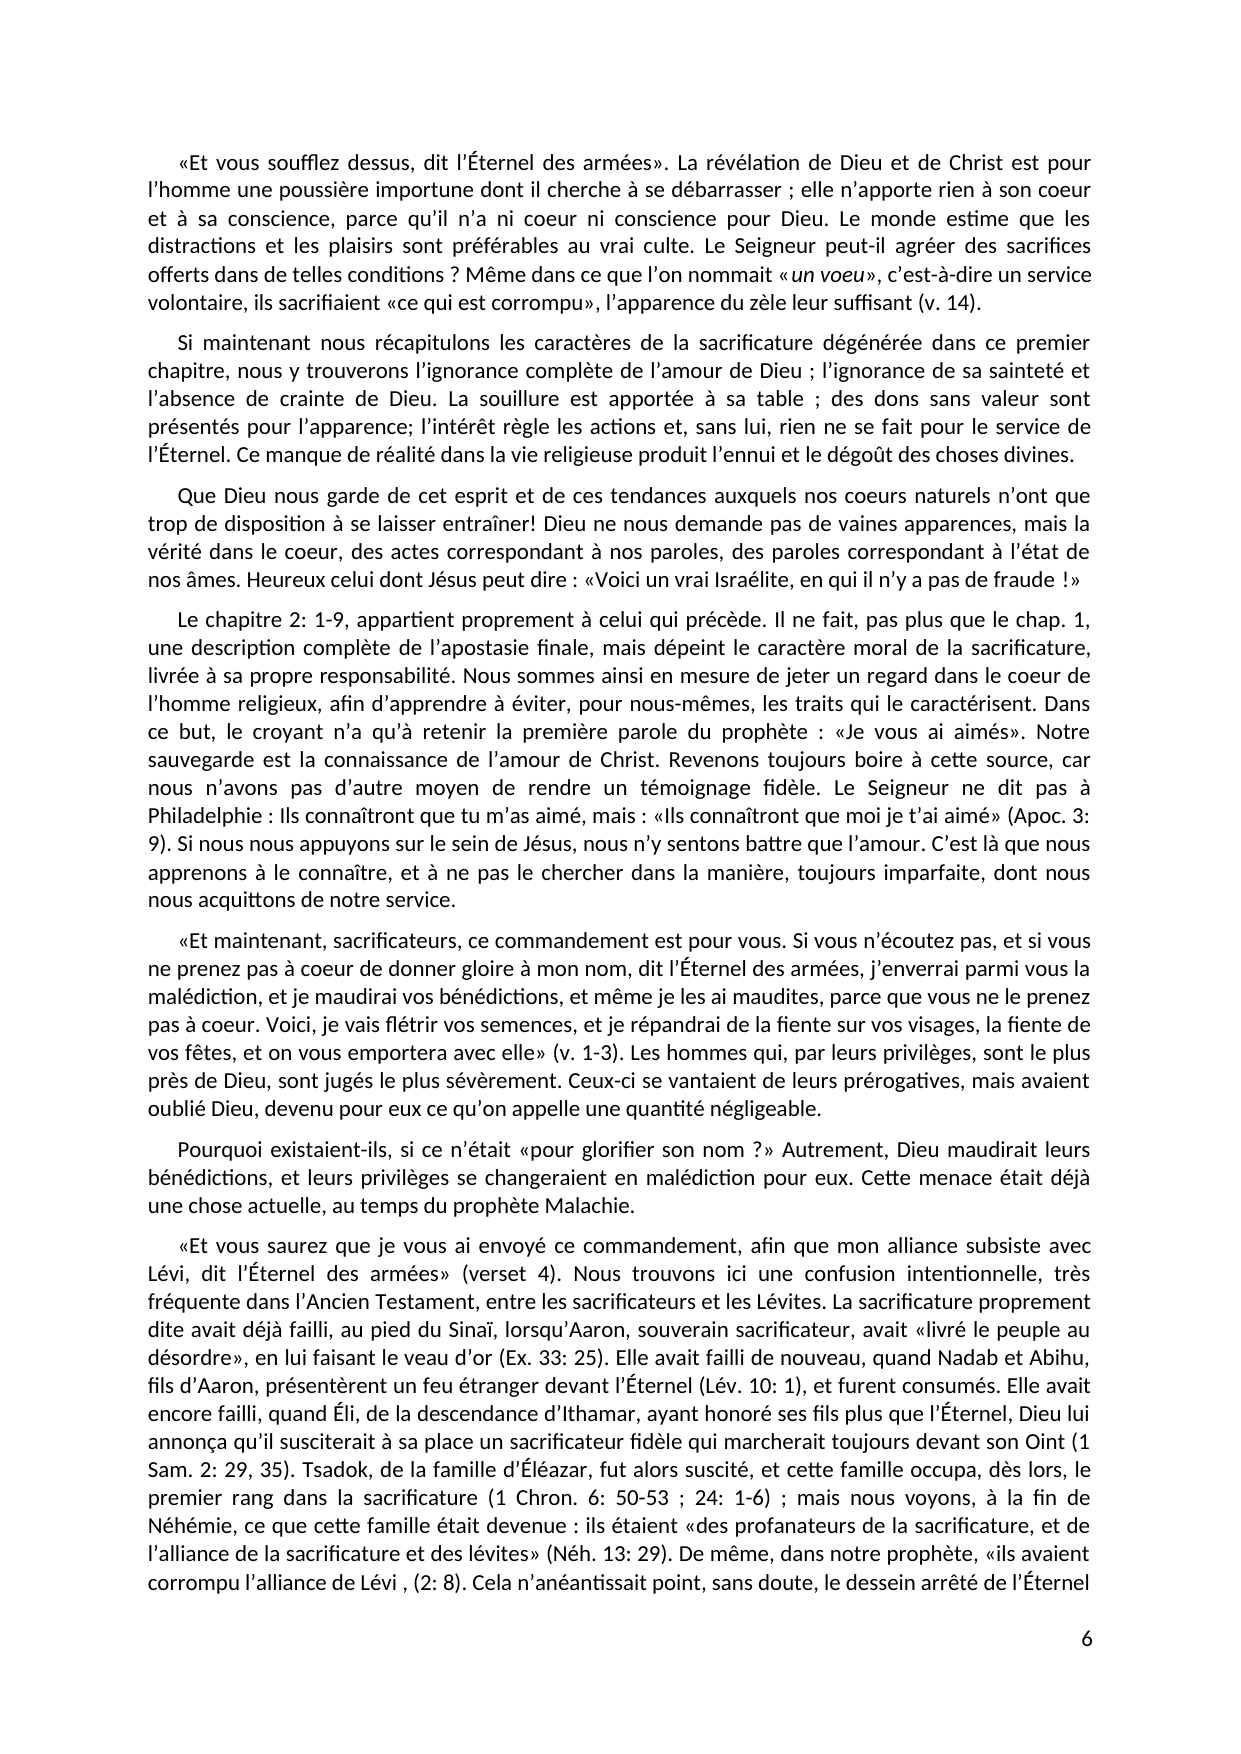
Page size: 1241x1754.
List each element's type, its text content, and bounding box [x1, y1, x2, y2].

text Que Dieu nous garde de cet esprit et de ces tendances auxquels nos coeurs naturels n’ont que trop de disposition à se laisser entraîner! Dieu ne nous demande pas de vaines apparences, mais la vérité dans le coeur, des actes correspondant à nos paroles, des paroles correspondant à l’état de nos âmes. Heureux celui dont Jésus peut dire : «Voici un vrai Israélite, en qui il n’y a pas de fraude !» [148, 481, 1093, 593]
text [148, 1231, 1093, 1596]
text «Et vous soufflez dessus, dit l’Éternel des armées». La révélation de Dieu et de Christ est pour l’homme une poussière importune dont il cherche à se débarrasser ; elle n’apporte rien à son coeur et à sa conscience, parce qu’il n’a ni coeur ni conscience pour Dieu. Le monde estime que les distractions et les plaisirs sont préférables au vrai culte. Le Seigneur peut-il agréer des sacrifices offerts dans de telles conditions ? Même dans ce que l’on nommait «un voeu», c’est-à-dire un service volontaire, ils sacrifiaient «ce qui est corrompu», l’apparence du zèle leur suffisant (v. 14). [148, 148, 1093, 316]
text Si maintenant nous récapitulons les caractères de la sacrificature dégénérée dans ce premier chapitre, nous y trouverons l’ignorance complète de l’amour de Dieu ; l’ignorance de sa sainteté et l’absence de crainte de Dieu. La souillure est apportée à sa table ; des dons sans valeur sont présentés pour l’apparence; l’intérêt règle les actions et, sans lui, rien ne se fait pour le service de l’Éternel. Ce manque de réalité dans la vie religieuse produit l’ennui et le dégoût des choses divines. [148, 328, 1093, 468]
text Pourquoi existaient-ils, si ce n’était «pour glorifier son nom ?» Autrement, Dieu maudirait leurs bénédictions, et leurs privilèges se changeraient en malédiction pour eux. Cette menace était déjà une chose actuelle, au temps du prophète Malachie. [148, 1135, 1093, 1219]
text «Et maintenant, sacrificateurs, ce commandement est pour vous. Si vous n’écoutez pas, et si vous ne prenez pas à coeur de donner gloire à mon nom, dit l’Éternel des armées, j’enverrai parmi vous la malédiction, et je maudirai vos bénédictions, et même je les ai maudites, parce que vous ne le prenez pas à coeur. Voici, je vais flétrir vos semences, et je répandrai de la fiente sur vos visages, la fiente de vos fêtes, et on vous emportera avec elle» (v. 1-3). Les hommes qui, par leurs privilèges, sont le plus près de Dieu, sont jugés le plus sévèrement. Ceux-ci se vantaient de leurs prérogatives, mais avaient oublié Dieu, devenu pour eux ce qu’on appelle une quantité négligeable. [148, 926, 1093, 1122]
text Le chapitre 2: 1-9, appartient proprement à celui qui précède. Il ne fait, pas plus que le chap. 1, une description complète de l’apostasie finale, mais dépeint le caractère moral de la sacrificature, livrée à sa propre responsabilité. Nous sommes ainsi en mesure de jeter un regard dans le coeur de l’homme religieux, afin d’apprendre à éviter, pour nous-mêmes, les traits qui le caractérisent. Dans ce but, le croyant n’a qu’à retenir la première parole du prophète : «Je vous ai aimés». Notre sauvegarde est la connaissance de l’amour de Christ. Revenons toujours boire à cette source, car nous n’avons pas d’autre moyen de rendre un témoignage fidèle. Le Seigneur ne dit pas à Philadelphie : Ils connaîtront que tu m’as aimé, mais : «Ils connaîtront que moi je t’ai aimé» (Apoc. 3: 9). Si nous nous appuyons sur le sein de Jésus, nous n’y sentons battre que l’amour. C’est là que nous apprenons à le connaître, et à ne pas le chercher dans la manière, toujours imparfaite, dont nous nous acquittons de notre service. [148, 605, 1093, 914]
